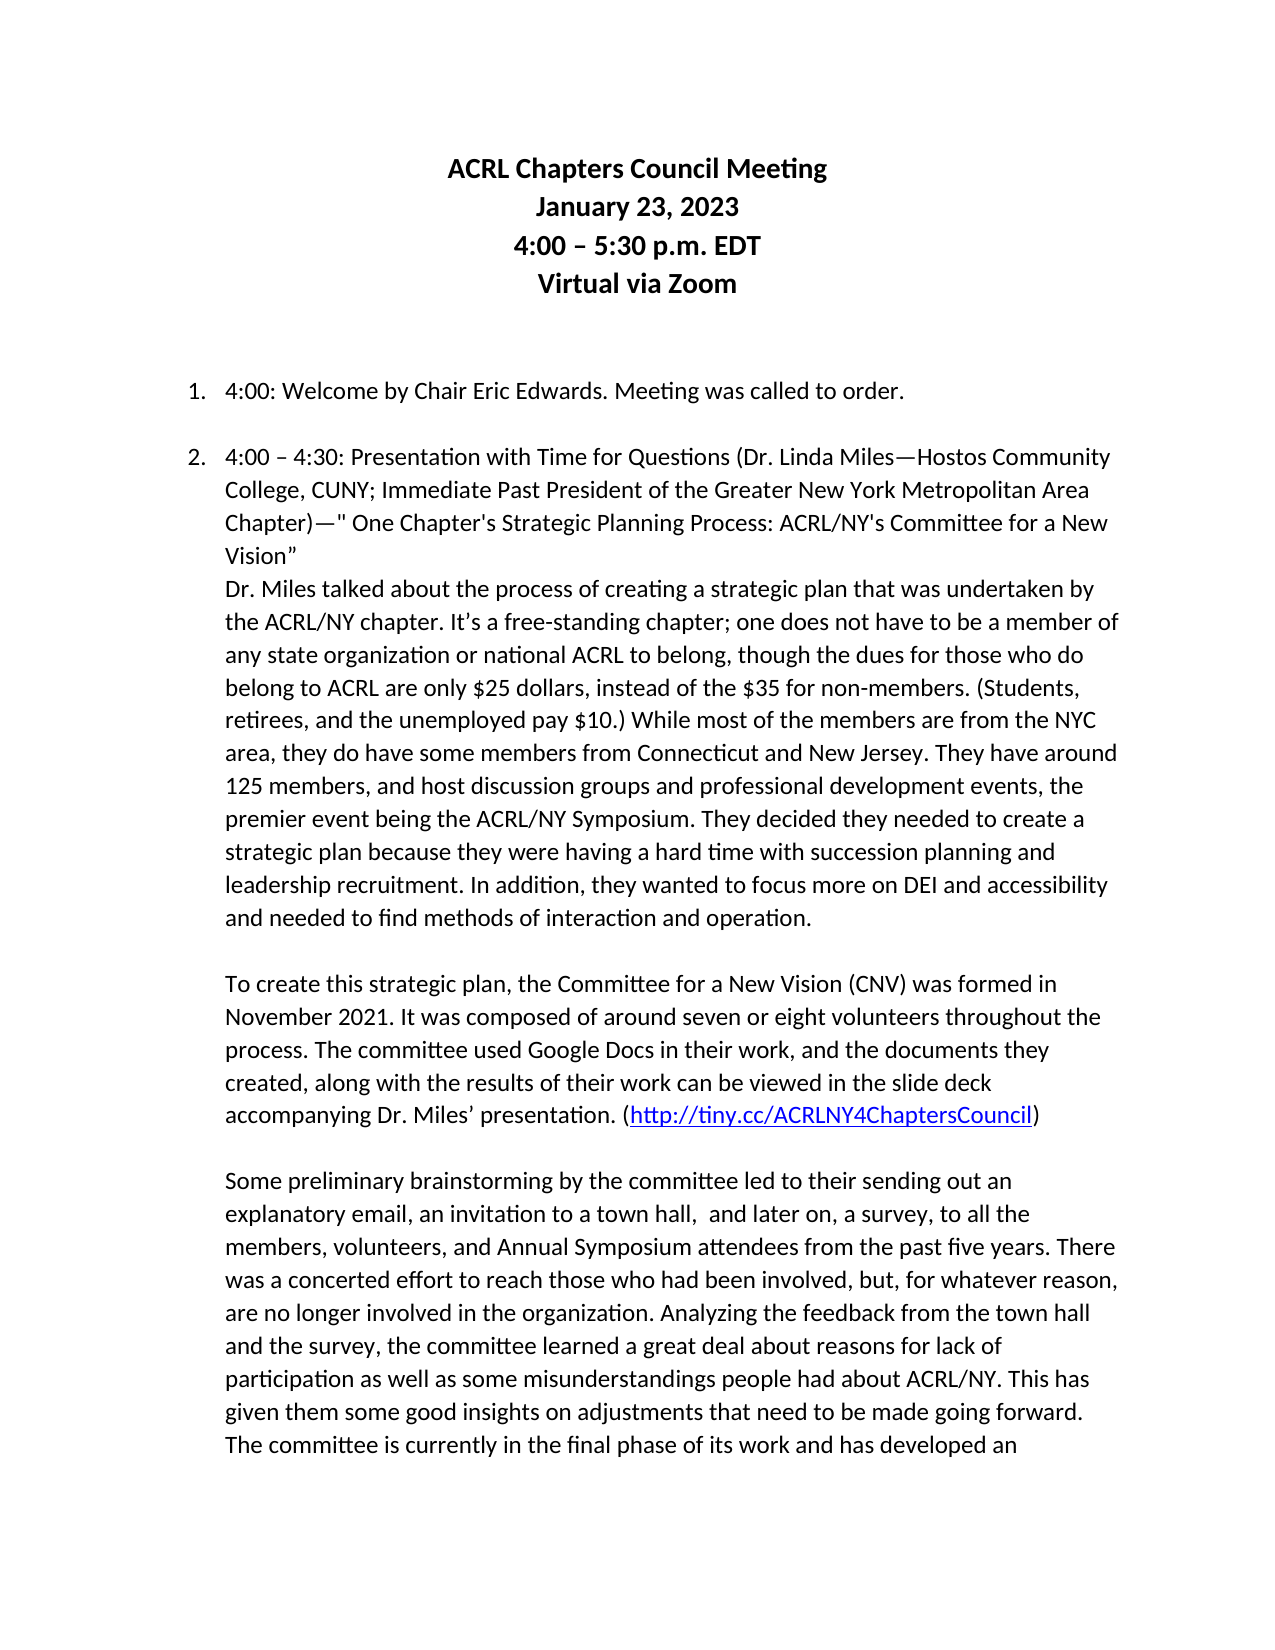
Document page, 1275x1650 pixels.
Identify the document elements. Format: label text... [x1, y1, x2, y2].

list 4:00 – 4:30: Presentation with Time for Questions (Dr. Linda Miles—Hostos Community College, CUNY; Immediate Past President of the Greater New York Metropolitan Area Chapter)—" One Chapter's Strategic Planning Process: ACRL/NY's Committee for a New Vision” [187, 441, 1125, 571]
list 4:00: Welcome by Chair Eric Edwards. Meeting was called to order. [187, 376, 1125, 406]
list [225, 573, 1125, 1459]
text ACRL Chapters Council Meeting January 23, 2023 4:00 – 5:30 p.m. EDT Virtual via Zoom [150, 150, 1125, 301]
